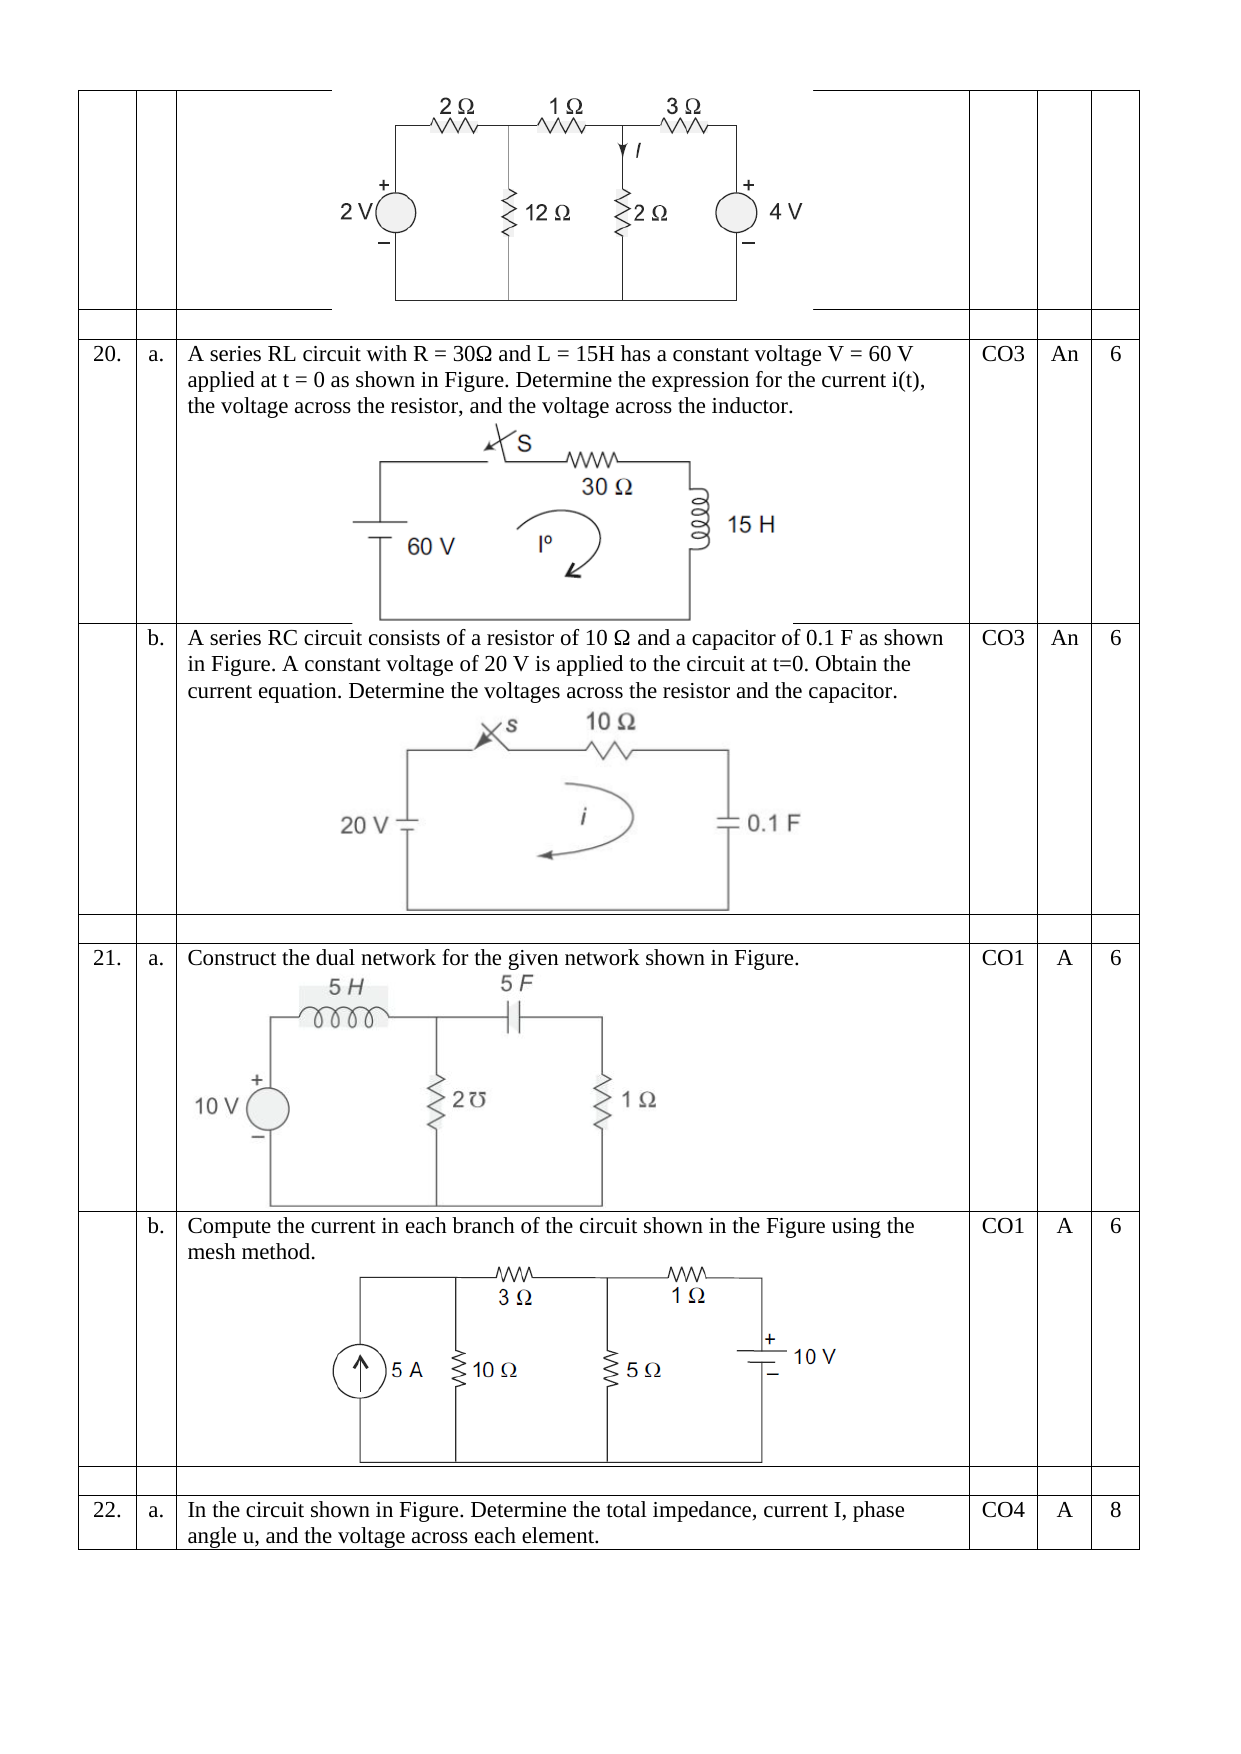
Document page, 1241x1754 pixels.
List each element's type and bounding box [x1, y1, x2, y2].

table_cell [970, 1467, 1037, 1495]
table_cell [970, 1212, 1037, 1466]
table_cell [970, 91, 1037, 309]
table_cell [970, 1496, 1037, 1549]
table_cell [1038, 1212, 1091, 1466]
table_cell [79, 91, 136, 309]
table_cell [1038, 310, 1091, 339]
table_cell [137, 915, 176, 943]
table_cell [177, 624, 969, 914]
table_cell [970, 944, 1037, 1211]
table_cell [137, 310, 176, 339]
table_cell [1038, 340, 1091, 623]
picture [187, 970, 671, 1211]
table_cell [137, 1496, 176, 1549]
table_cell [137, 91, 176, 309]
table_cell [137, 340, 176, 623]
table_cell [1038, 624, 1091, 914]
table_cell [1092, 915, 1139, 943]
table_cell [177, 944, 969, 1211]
picture [332, 90, 814, 310]
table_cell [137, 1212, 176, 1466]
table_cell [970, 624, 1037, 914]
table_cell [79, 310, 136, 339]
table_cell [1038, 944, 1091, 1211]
picture [297, 1264, 849, 1466]
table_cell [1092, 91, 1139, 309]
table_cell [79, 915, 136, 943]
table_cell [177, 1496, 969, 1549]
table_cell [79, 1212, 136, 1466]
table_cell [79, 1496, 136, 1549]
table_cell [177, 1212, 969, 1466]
picture [333, 703, 813, 914]
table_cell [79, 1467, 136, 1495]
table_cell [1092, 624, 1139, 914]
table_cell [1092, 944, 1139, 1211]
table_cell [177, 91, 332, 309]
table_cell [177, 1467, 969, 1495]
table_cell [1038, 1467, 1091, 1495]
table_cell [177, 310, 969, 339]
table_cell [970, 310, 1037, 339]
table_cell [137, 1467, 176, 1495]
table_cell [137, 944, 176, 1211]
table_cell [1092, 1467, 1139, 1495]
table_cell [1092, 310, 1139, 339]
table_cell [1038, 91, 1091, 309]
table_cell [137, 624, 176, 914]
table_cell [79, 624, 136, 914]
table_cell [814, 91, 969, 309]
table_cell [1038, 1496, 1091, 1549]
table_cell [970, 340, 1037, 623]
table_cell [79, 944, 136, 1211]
picture [352, 418, 793, 624]
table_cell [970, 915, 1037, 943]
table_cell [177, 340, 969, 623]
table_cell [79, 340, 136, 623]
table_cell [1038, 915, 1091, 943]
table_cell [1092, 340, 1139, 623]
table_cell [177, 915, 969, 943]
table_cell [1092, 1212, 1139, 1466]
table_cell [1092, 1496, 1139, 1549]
